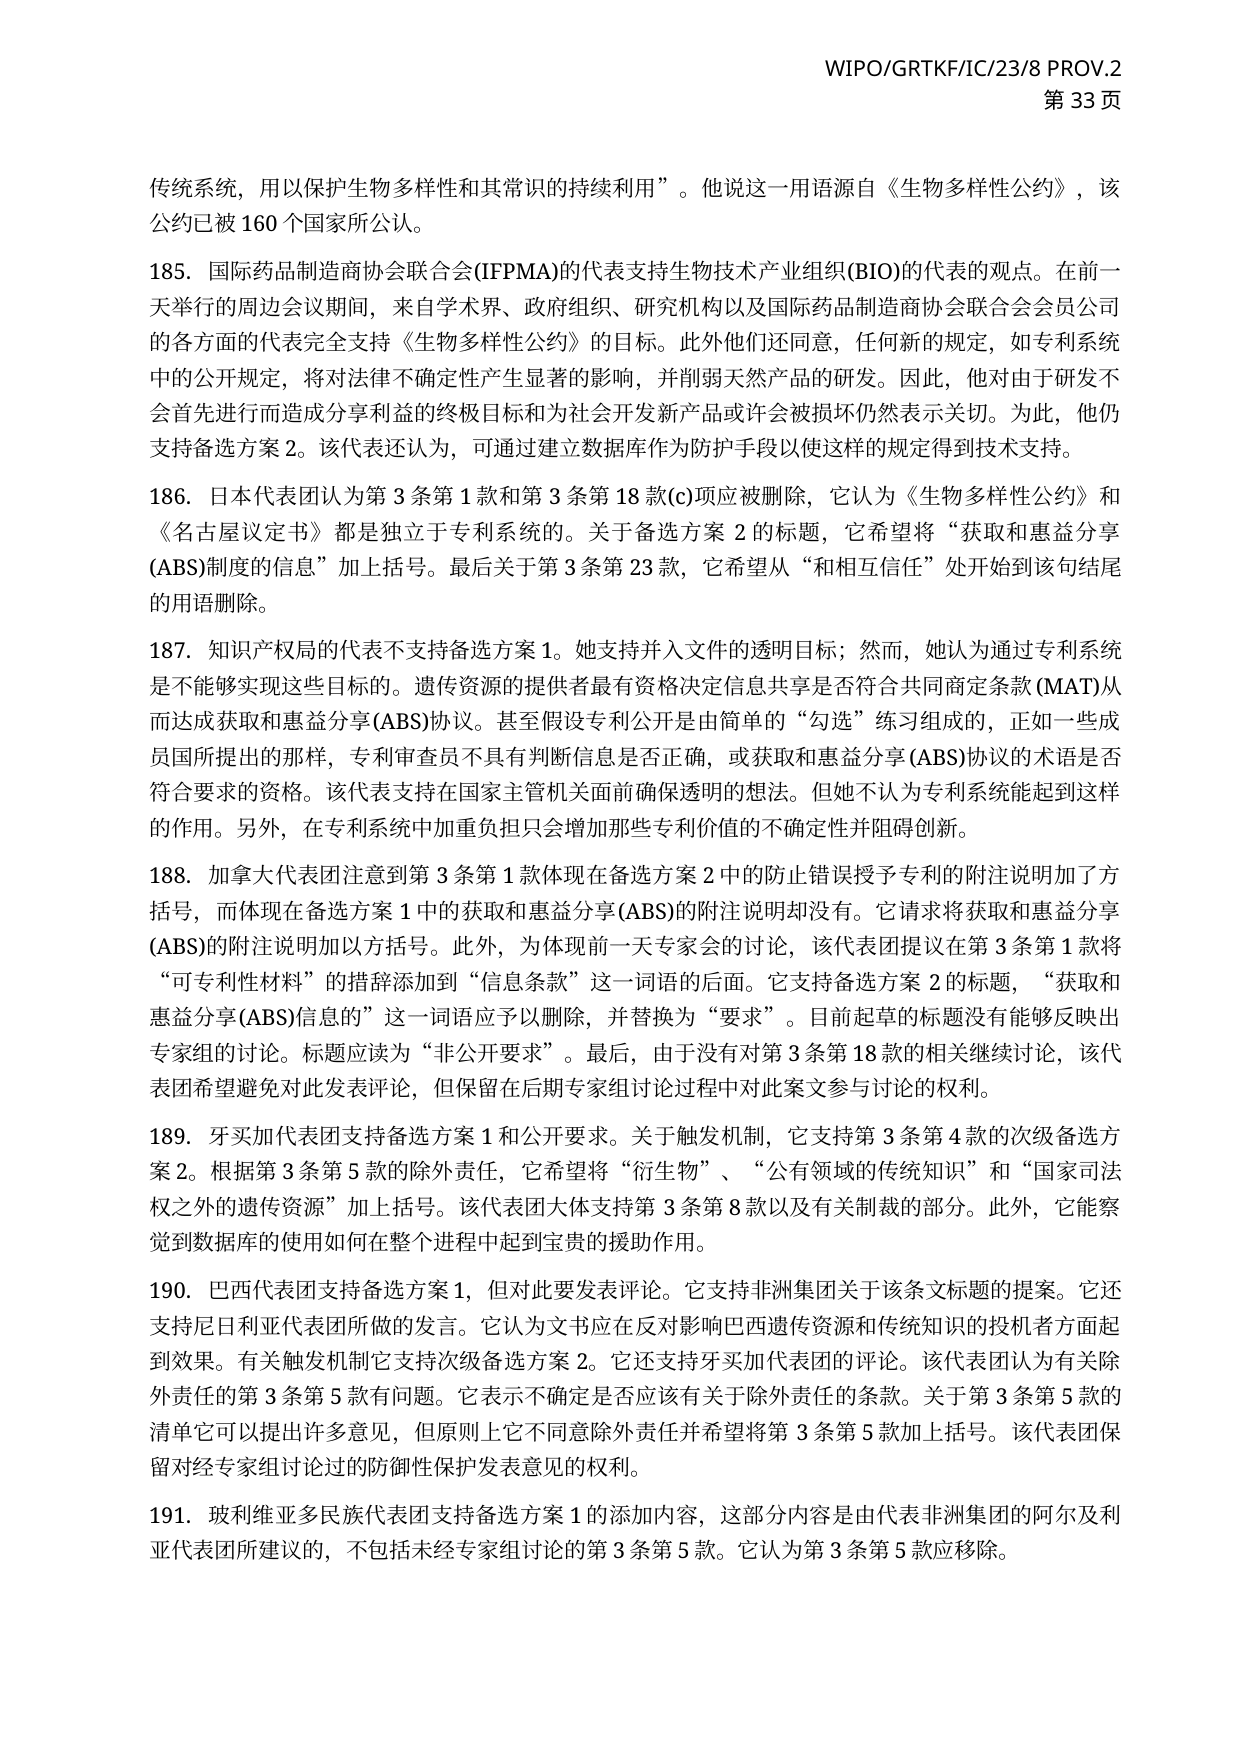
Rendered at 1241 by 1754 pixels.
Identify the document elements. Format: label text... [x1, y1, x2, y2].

text 日本代表团认为第3条第1款和第3条第18款(c)项应被删除，它认为《生物多样性公约》和《名古屋议定书》都是独立于专利系统的。关于备选方案2的标题，它希望将“获取和惠益分享(ABS)制度的信息”加上括号。最后关于第3条第23款，它希望从“和相互信任”处开始到该句结尾的用语删除。 [149, 476, 1122, 617]
text 国际药品制造商协会联合会(IFPMA)的代表支持生物技术产业组织(BIO)的代表的观点。在前一天举行的周边会议期间，来自学术界、政府组织、研究机构以及国际药品制造商协会联合会会员公司的各方面的代表完全支持《生物多样性公约》的目标。此外他们还同意，任何新的规定，如专利系统中的公开规定，将对法律不确定性产生显著的影响，并削弱天然产品的研发。因此，他对由于研发不会首先进行而造成分享利益的终极目标和为社会开发新产品或许会被损坏仍然表示关切。为此，他仍支持备选方案2。该代表还认为，可通过建立数据库作为防护手段以使这样的规定得到技术支持。 [149, 251, 1122, 463]
text 巴西代表团支持备选方案1，但对此要发表评论。它支持非洲集团关于该条文标题的提案。它还支持尼日利亚代表团所做的发言。它认为文书应在反对影响巴西遗传资源和传统知识的投机者方面起到效果。有关触发机制它支持次级备选方案2。它还支持牙买加代表团的评论。该代表团认为有关除外责任的第3条第5款有问题。它表示不确定是否应该有关于除外责任的条款。关于第3条第5款的清单它可以提出许多意见，但原则上它不同意除外责任并希望将第3条第5款加上括号。该代表团保留对经专家组讨论过的防御性保护发表意见的权利。 [149, 1269, 1122, 1482]
text 玻利维亚多民族代表团支持备选方案1的添加内容，这部分内容是由代表非洲集团的阿尔及利亚代表团所建议的，不包括未经专家组讨论的第3条第5款。它认为第3条第5款应移除。 [149, 1494, 1122, 1565]
text 加拿大代表团注意到第3条第1款体现在备选方案2中的防止错误授予专利的附注说明加了方括号，而体现在备选方案1中的获取和惠益分享(ABS)的附注说明却没有。它请求将获取和惠益分享(ABS)的附注说明加以方括号。此外，为体现前一天专家会的讨论，该代表团提议在第3条第1款将“可专利性材料”的措辞添加到“信息条款”这一词语的后面。它支持备选方案2的标题，“获取和惠益分享(ABS)信息的”这一词语应予以删除，并替换为“要求”。目前起草的标题没有能够反映出专家组的讨论。标题应读为“非公开要求”。最后，由于没有对第3条第18款的相关继续讨论，该代表团希望避免对此发表评论，但保留在后期专家组讨论过程中对此案文参与讨论的权利。 [149, 855, 1122, 1103]
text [149, 167, 1122, 238]
text 牙买加代表团支持备选方案1和公开要求。关于触发机制，它支持第3条第4款的次级备选方案2。根据第3条第5款的除外责任，它希望将“衍生物”、“公有领域的传统知识”和“国家司法权之外的遗传资源”加上括号。该代表团大体支持第3条第8款以及有关制裁的部分。此外，它能察觉到数据库的使用如何在整个进程中起到宝贵的援助作用。 [149, 1115, 1122, 1257]
text 知识产权局的代表不支持备选方案1。她支持并入文件的透明目标；然而，她认为通过专利系统是不能够实现这些目标的。遗传资源的提供者最有资格决定信息共享是否符合共同商定条款(MAT)从而达成获取和惠益分享(ABS)协议。甚至假设专利公开是由简单的“勾选”练习组成的，正如一些成员国所提出的那样，专利审查员不具有判断信息是否正确，或获取和惠益分享(ABS)协议的术语是否符合要求的资格。该代表支持在国家主管机关面前确保透明的想法。但她不认为专利系统能起到这样的作用。另外，在专利系统中加重负担只会增加那些专利价值的不确定性并阻碍创新。 [149, 630, 1122, 842]
